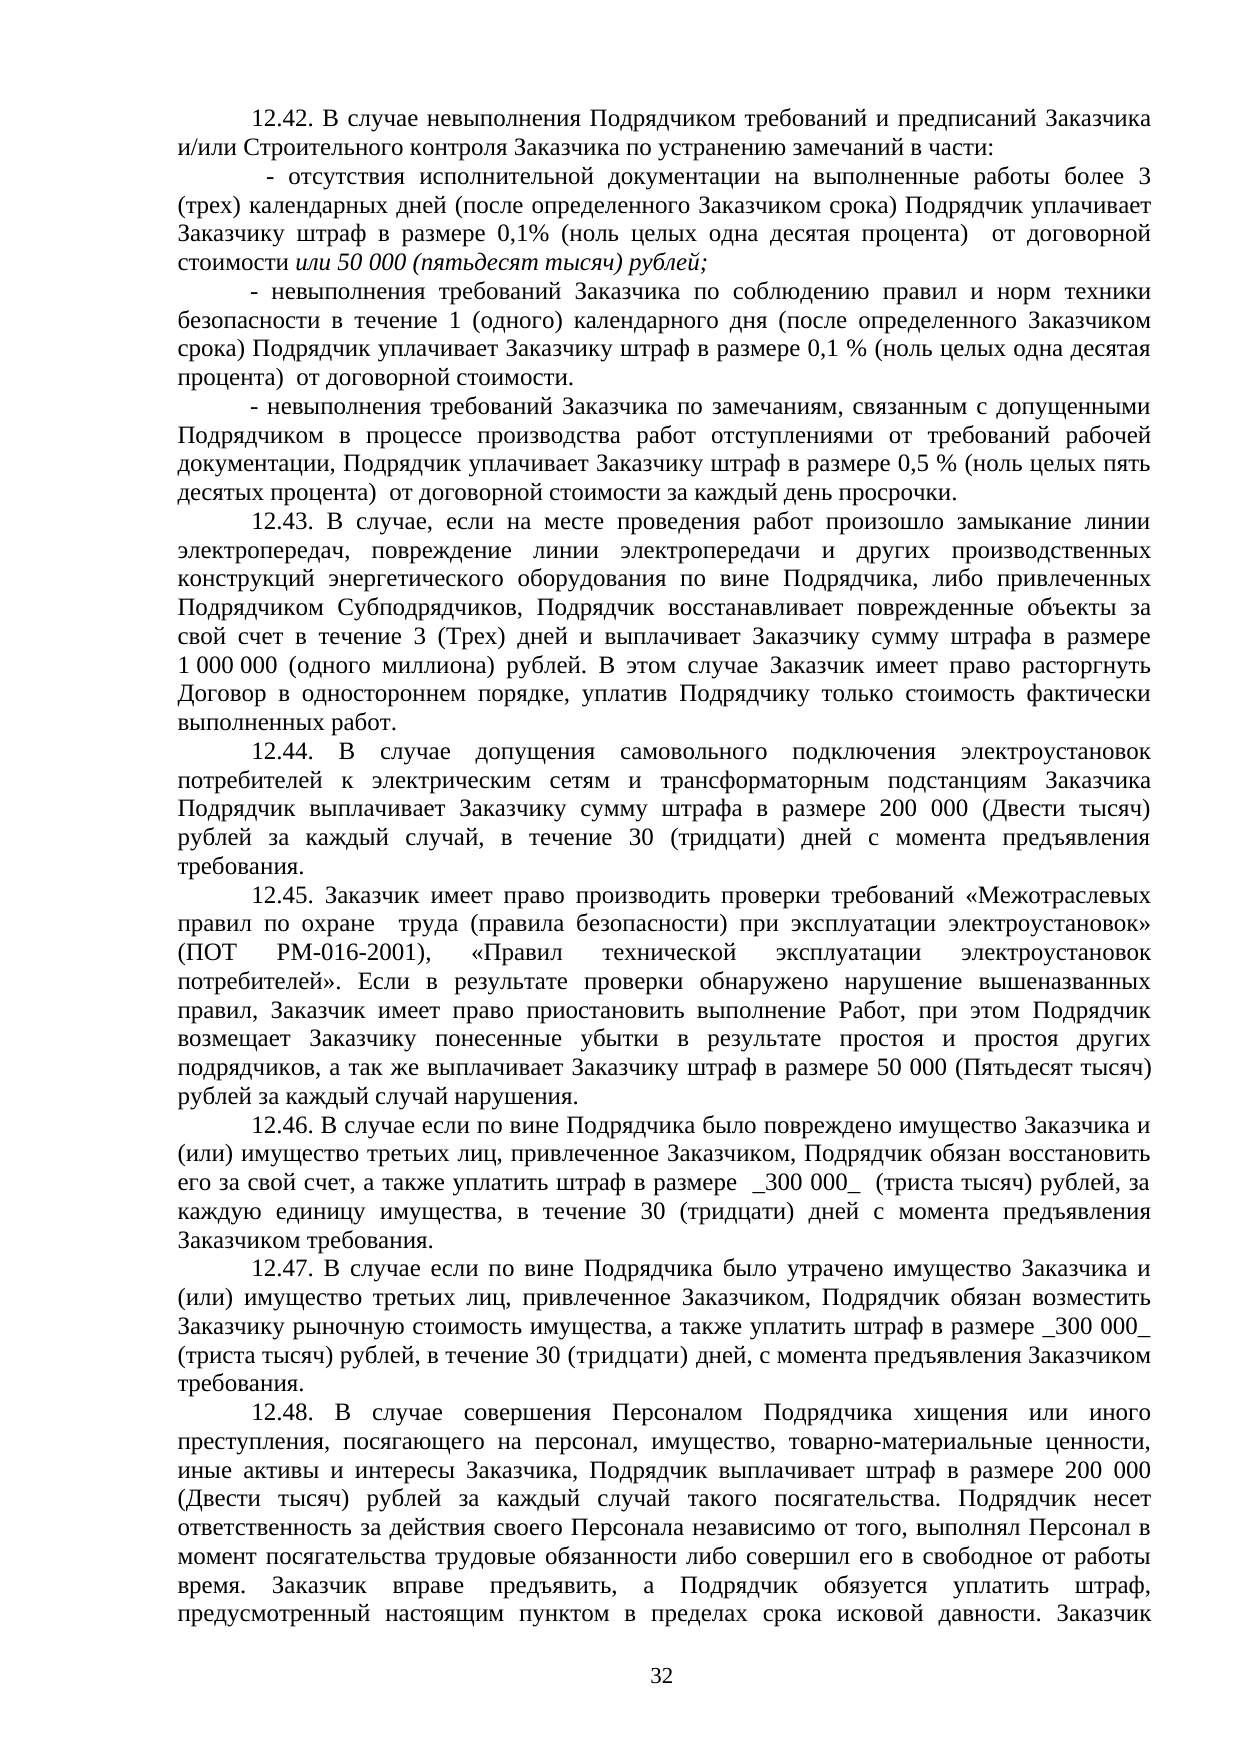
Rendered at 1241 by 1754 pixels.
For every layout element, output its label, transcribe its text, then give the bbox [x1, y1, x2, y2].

text 12.46. В случае если по вине Подрядчика было повреждено имущество Заказчика и (или) имущество третьих лиц, привлеченное Заказчиком, Подрядчик обязан восстановить его за свой счет, а также уплатить штраф в размере _300 000_ (триста тысяч) рублей, за каждую единицу имущества, в течение 30 (тридцати) дней с момента предъявления Заказчиком требования. [177, 1110, 1152, 1253]
text 12.44. В случае допущения самовольного подключения электроустановок потребителей к электрическим сетям и трансформаторным подстанциям Заказчика Подрядчик выплачивает Заказчику сумму штрафа в размере 200 000 (Двести тысяч) рублей за каждый случай, в течение 30 (тридцати) дней с момента предъявления требования. [177, 736, 1152, 880]
text 12.45. Заказчик имеет право производить проверки требований «Межотраслевых правил по охране труда (правила безопасности) при эксплуатации электроустановок» (ПОТ РМ-016-2001), «Правил технической эксплуатации электроустановок потребителей». Если в результате проверки обнаружено нарушение вышеназванных правил, Заказчик имеет право приостановить выполнение Работ, при этом Подрядчик возмещает Заказчику понесенные убытки в результате простоя и простоя других подрядчиков, а так же выплачивает Заказчику штраф в размере 50 000 (Пятьдесят тысяч) рублей за каждый случай нарушения. [177, 880, 1152, 1110]
text - отсутствия исполнительной документации на выполненные работы более 3 (трех) календарных дней (после определенного Заказчиком срока) Подрядчик уплачивает Заказчику штраф в размере 0,1% (ноль целых одна десятая процента) от договорной стоимости или 50 000 (пятьдесят тысяч) рублей; [177, 161, 1152, 276]
text 12.47. В случае если по вине Подрядчика было утрачено имущество Заказчика и (или) имущество третьих лиц, привлеченное Заказчиком, Подрядчик обязан возместить Заказчику рыночную стоимость имущества, а также уплатить штраф в размере _300 000_ (триста тысяч) рублей, в течение 30 (тридцати) дней, с момента предъявления Заказчиком требования. [177, 1253, 1152, 1397]
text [177, 1397, 1152, 1627]
text - невыполнения требований Заказчика по замечаниям, связанным с допущенными Подрядчиком в процессе производства работ отступлениями от требований рабочей документации, Подрядчик уплачивает Заказчику штраф в размере 0,5 % (ноль целых пять десятых процента) от договорной стоимости за каждый день просрочки. [177, 391, 1152, 506]
text 12.42. В случае невыполнения Подрядчиком требований и предписаний Заказчика и/или Строительного контроля Заказчика по устранению замечаний в части: [177, 103, 1152, 161]
text - невыполнения требований Заказчика по соблюдению правил и норм техники безопасности в течение 1 (одного) календарного дня (после определенного Заказчиком срока) Подрядчик уплачивает Заказчику штраф в размере 0,1 % (ноль целых одна десятая процента) от договорной стоимости. [177, 276, 1152, 391]
text 12.43. В случае, если на месте проведения работ произошло замыкание линии электропередач, повреждение линии электропередачи и других производственных конструкций энергетического оборудования по вине Подрядчика, либо привлеченных Подрядчиком Субподрядчиков, Подрядчик восстанавливает поврежденные объекты за свой счет в течение 3 (Трех) дней и выплачивает Заказчику сумму штрафа в размере 1 000 000 (одного миллиона) рублей. В этом случае Заказчик имеет право расторгнуть Договор в одностороннем порядке, уплатив Подрядчику только стоимость фактически выполненных работ. [177, 506, 1152, 736]
